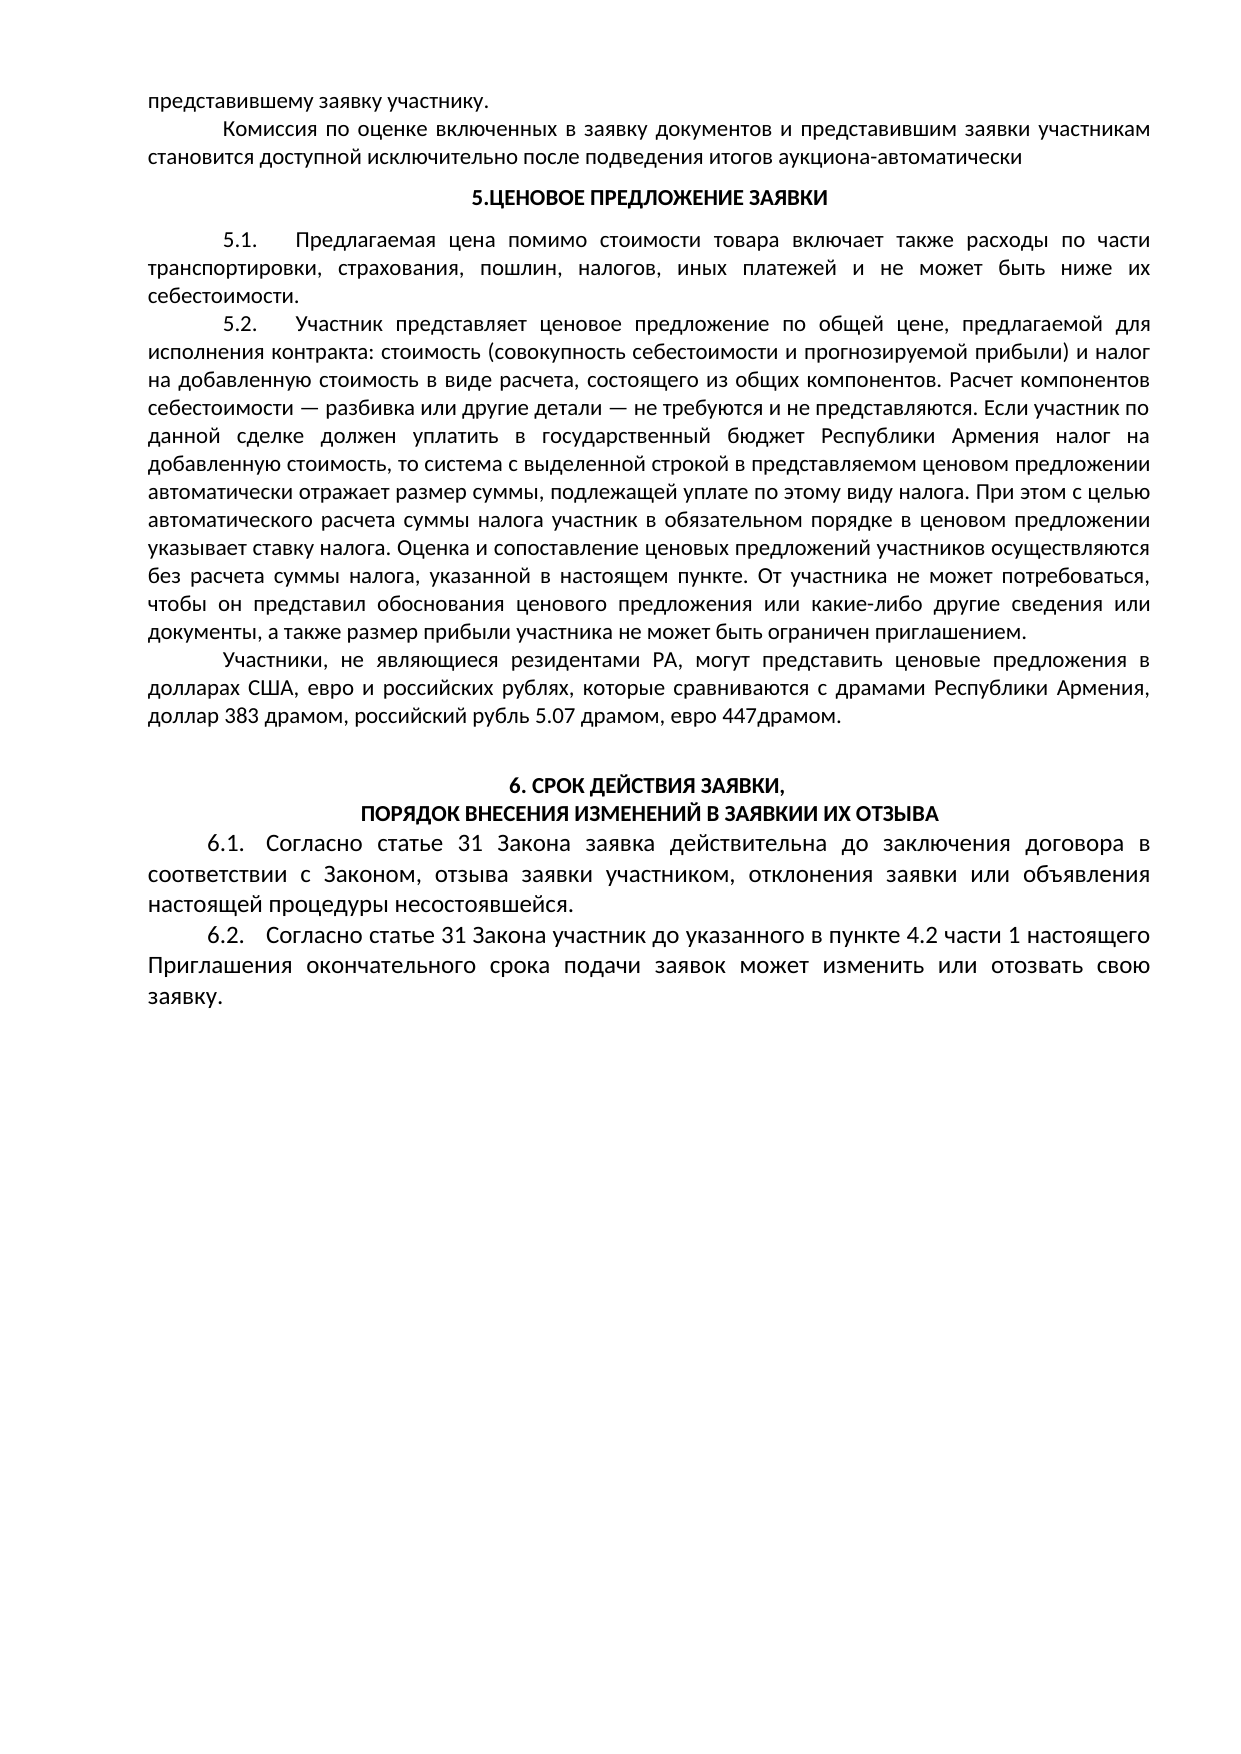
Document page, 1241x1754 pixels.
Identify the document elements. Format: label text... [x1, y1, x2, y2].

text 5.1. Предлагаемая цена помимо стоимости товара включает также расходы по части транспортировки, страхования, пошлин, налогов, иных платежей и не может быть ниже их себестоимости. [148, 225, 1152, 309]
text 5.2. Участник представляет ценовое предложение по общей цене, предлагаемой для исполнения контракта: стоимость (совокупность себестоимости и прогнозируемой прибыли) и налог на добавленную стоимость в виде расчета, состоящего из общих компонентов. Расчет компонентов себестоимости — разбивка или другие детали — не требуются и не представляются. Если участник по данной сделке должен уплатить в государственный бюджет Республики Армения налог на добавленную стоимость, то система с выделенной строкой в представляемом ценовом предложении автоматически отражает размер суммы, подлежащей уплате по этому виду налога. При этом с целью автоматического расчета суммы налога участник в обязательном порядке в ценовом предложении указывает ставку налога. Оценка и сопоставление ценовых предложений участников осуществляются без расчета суммы налога, указанной в настоящем пункте. От участника не может потребоваться, чтобы он представил обоснования ценового предложения или какие-либо другие сведения или документы, а также размер прибыли участника не может быть ограничен приглашением. [148, 309, 1152, 645]
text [148, 86, 1152, 114]
text 6.2. Согласно статье 31 Закона участник до указанного в пункте 4.2 части 1 настоящего Приглашения окончательного срока подачи заявок может изменить или отозвать свою заявку. [148, 919, 1152, 1011]
text Участники, не являющиеся резидентами РА, могут представить ценовые предложения в долларах США, евро и российских рублях, которые сравниваются с драмами Республики Армения, доллар 383 драмом, российский рубль 5.07 драмом, евро 447драмом. [148, 645, 1152, 729]
text 5.ЦЕНОВОЕ ПРЕДЛОЖЕНИЕ ЗАЯВКИ [148, 183, 1152, 211]
text 6.1. Согласно статье 31 Закона заявка действительна до заключения договора в соответствии с Законом, отзыва заявки участником, отклонения заявки или объявления настоящей процедуры несостоявшейся. [148, 827, 1152, 919]
text Комиссия по оценке включенных в заявку документов и представившим заявки участникам становится доступной исключительно после подведения итогов аукциона-автоматически [148, 114, 1152, 171]
text 6. СРОК ДЕЙСТВИЯ ЗАЯВКИ, ПОРЯДОК ВНЕСЕНИЯ ИЗМЕНЕНИЙ В ЗАЯВКИИ ИХ ОТЗЫВА [207, 771, 1093, 827]
